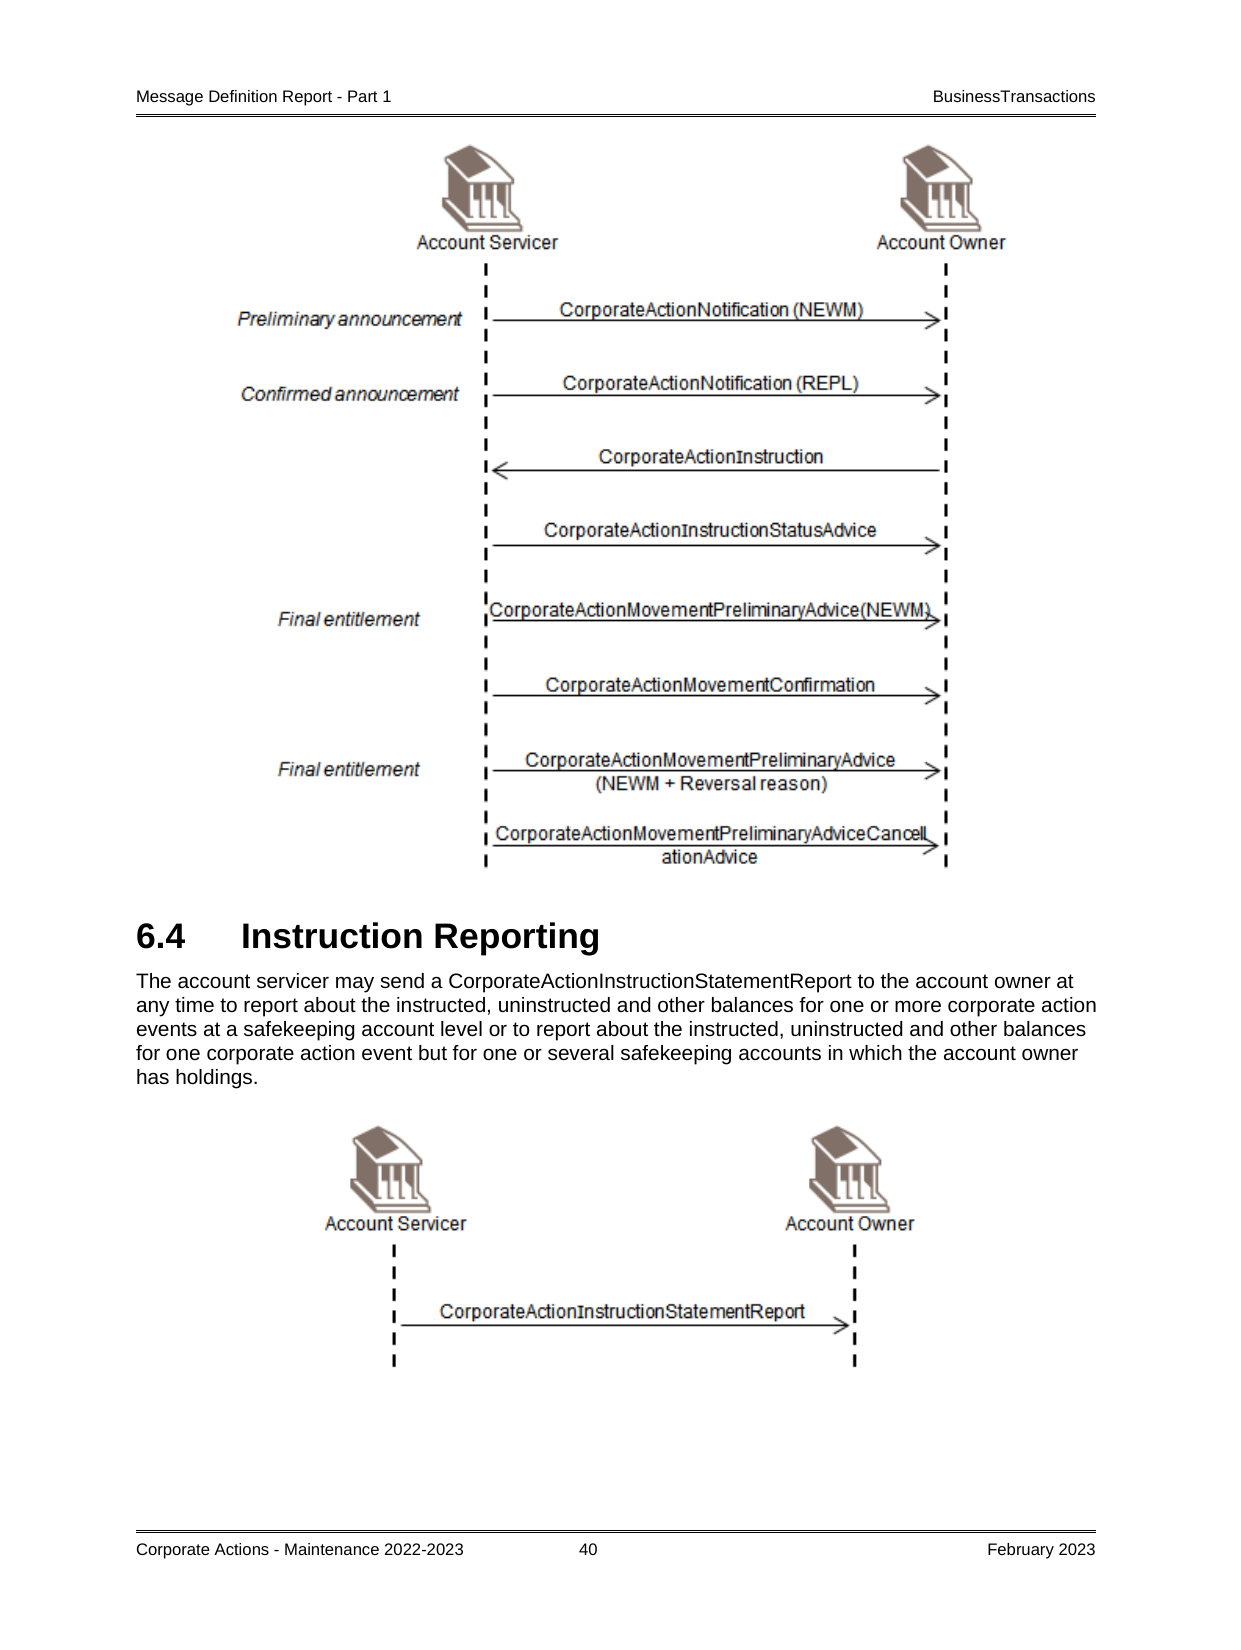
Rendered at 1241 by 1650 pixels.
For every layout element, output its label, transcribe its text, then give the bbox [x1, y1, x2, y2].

picture [313, 1113, 927, 1386]
text The account servicer may send a CorporateActionInstructionStatementReport to the account owner at any time to report about the instructed, uninstructed and other balances for one or more corporate action events at a safekeeping account level or to report about the instructed, uninstructed and other balances for one corporate action event but for one or several safekeeping accounts in which the account owner has holdings. [136, 969, 1104, 1088]
picture [228, 140, 1012, 878]
subtitle Instruction Reporting [136, 915, 1104, 956]
